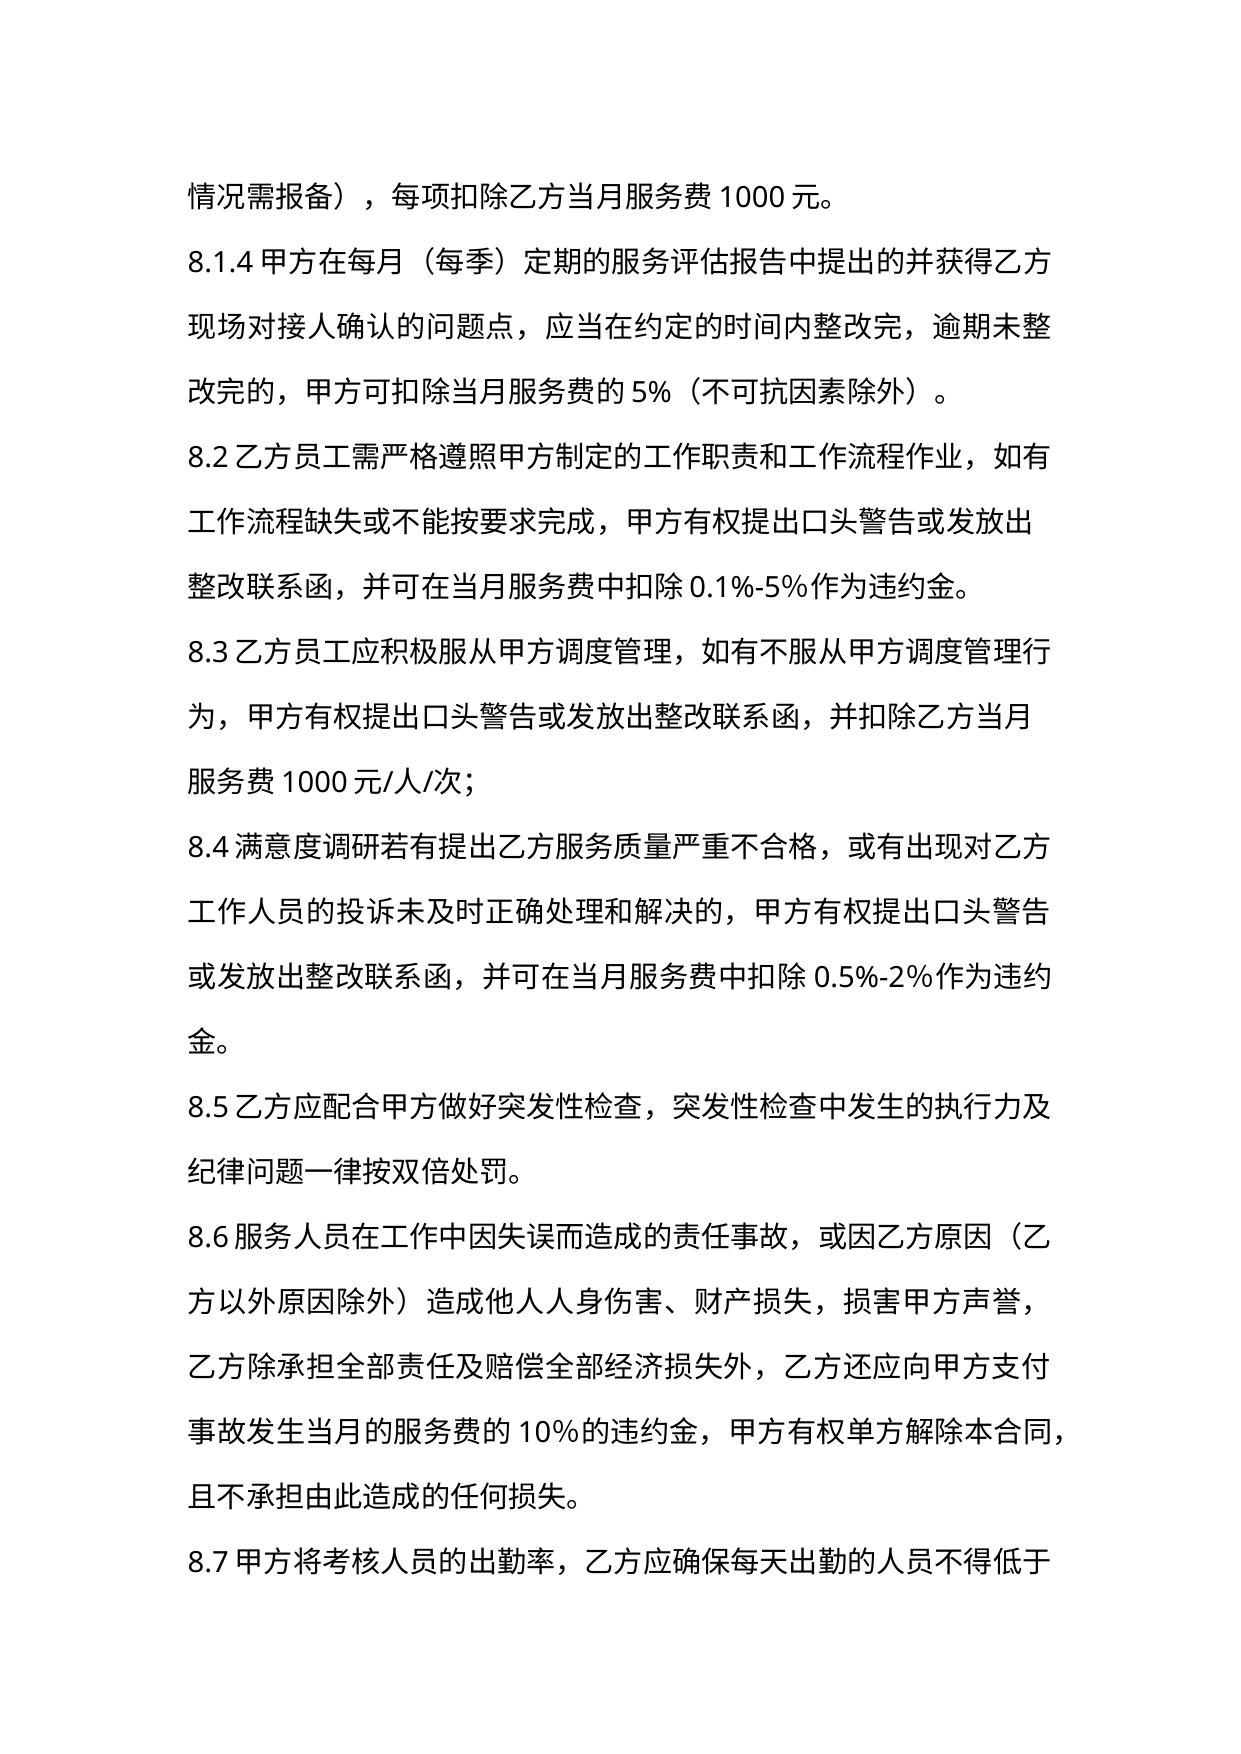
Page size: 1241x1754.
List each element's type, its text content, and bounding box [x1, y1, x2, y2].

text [187, 1527, 1053, 1592]
text 8.6服务人员在工作中因失误而造成的责任事故，或因乙方原因（乙方以外原因除外）造成他人人身伤害、财产损失，损害甲方声誉，乙方除承担全部责任及赔偿全部经济损失外，乙方还应向甲方支付事故发生当月的服务费的10％的违约金，甲方有权单方解除本合同，且不承担由此造成的任何损失。 [187, 1202, 1053, 1527]
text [187, 162, 1053, 227]
text 8.3乙方员工应积极服从甲方调度管理，如有不服从甲方调度管理行为，甲方有权提出口头警告或发放出整改联系函，并扣除乙方当月服务费1000元/人/次； [187, 617, 1053, 812]
text 8.1.4甲方在每月（每季）定期的服务评估报告中提出的并获得乙方现场对接人确认的问题点，应当在约定的时间内整改完，逾期未整改完的，甲方可扣除当月服务费的5%（不可抗因素除外）。 [187, 227, 1053, 422]
text 8.4满意度调研若有提出乙方服务质量严重不合格，或有出现对乙方工作人员的投诉未及时正确处理和解决的，甲方有权提出口头警告或发放出整改联系函，并可在当月服务费中扣除0.5%-2％作为违约金。 [187, 812, 1053, 1072]
text 8.5乙方应配合甲方做好突发性检查，突发性检查中发生的执行力及纪律问题一律按双倍处罚。 [187, 1072, 1053, 1202]
text 8.2乙方员工需严格遵照甲方制定的工作职责和工作流程作业，如有工作流程缺失或不能按要求完成，甲方有权提出口头警告或发放出整改联系函，并可在当月服务费中扣除0.1%-5％作为违约金。 [187, 422, 1053, 617]
